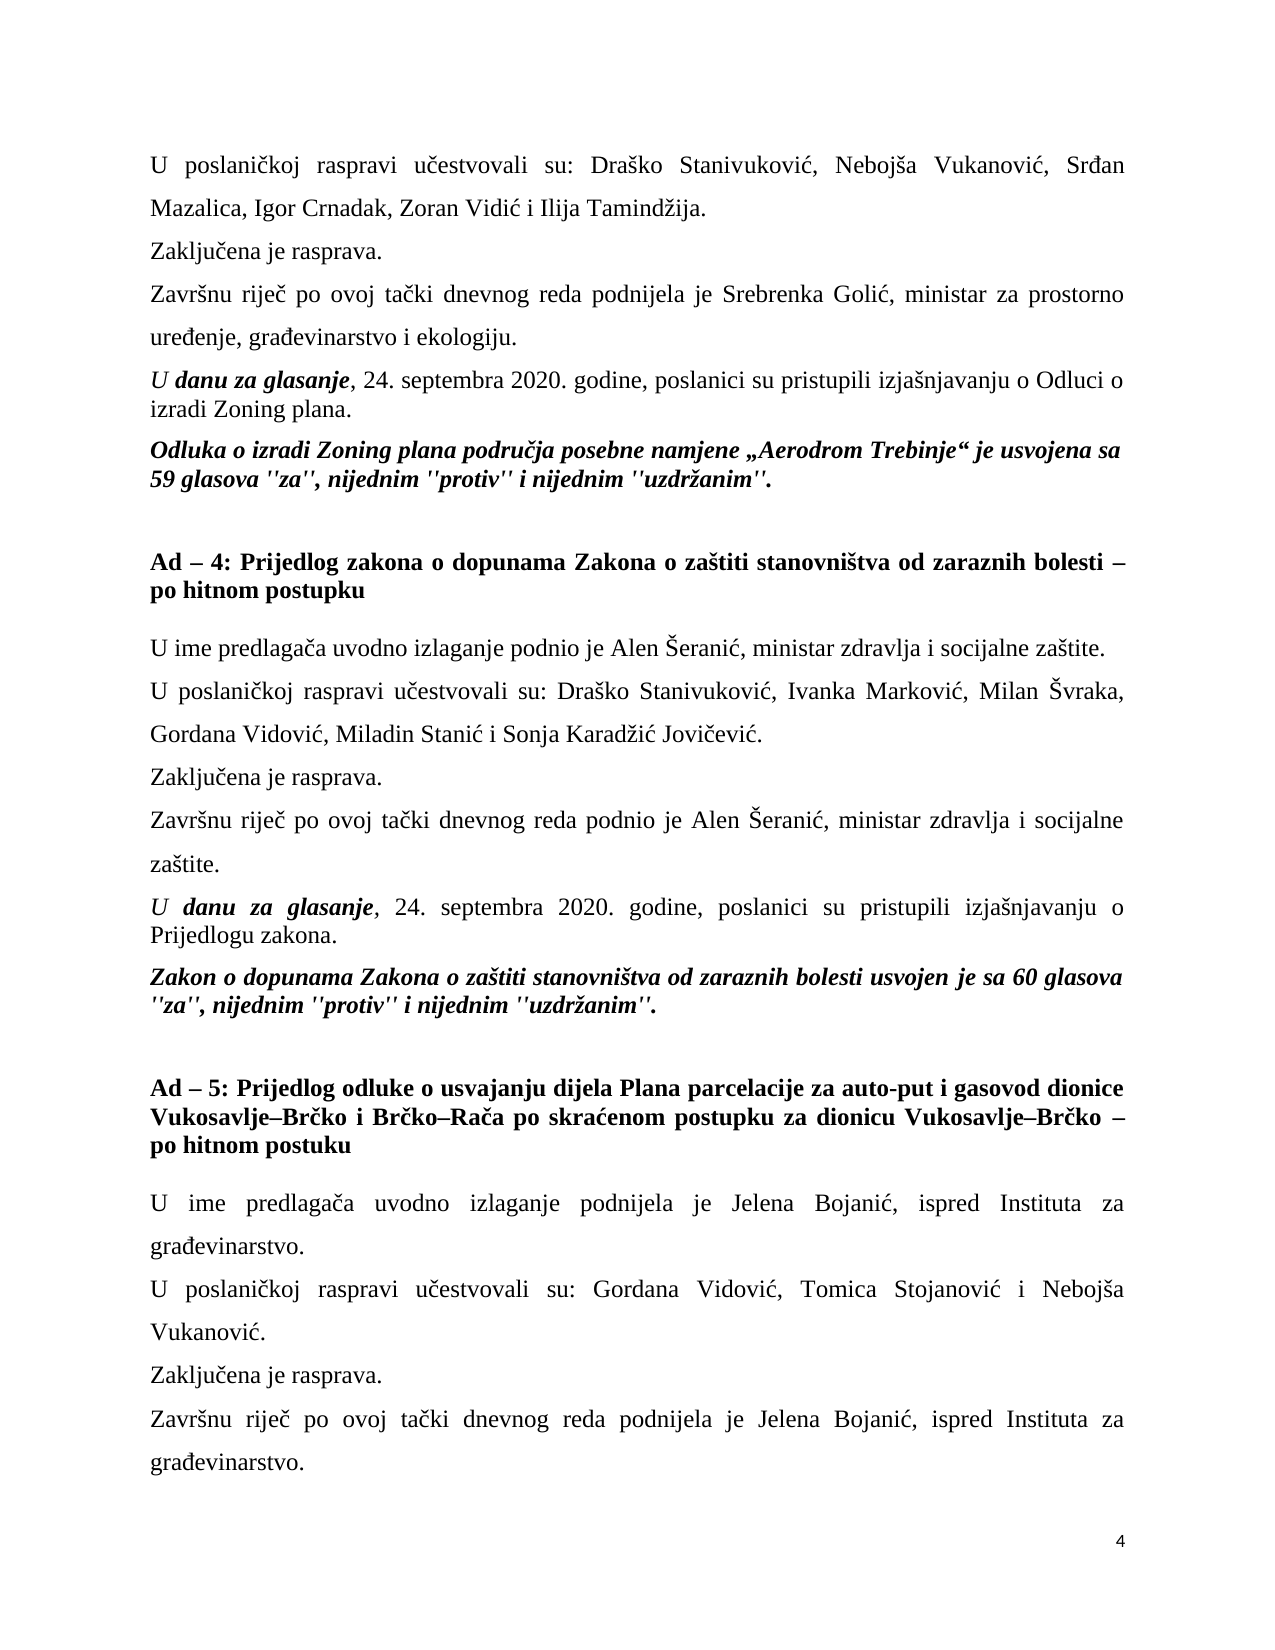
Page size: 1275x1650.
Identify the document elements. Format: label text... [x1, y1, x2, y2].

text Završnu riječ po ovoj tački dnevnog reda podnio je Alen Šeranić, ministar zdravlja i socijalne zaštite. [150, 806, 1125, 877]
text Zaključena je rasprava. [150, 762, 1125, 791]
text U danu za glasanje, 24. septembra 2020. godine, poslanici su pristupili izjašnjavanju o Odluci o izradi Zoning plana. [150, 366, 1125, 423]
text Zaključena je rasprava. [150, 1361, 1125, 1389]
text U ime predlagača uvodno izlaganje podnijela je Jelena Bojanić, ispred Instituta za građevinarstvo. [150, 1188, 1125, 1260]
text Ad – 4: Prijedlog zakona o dopunama Zakona o zaštiti stanovništva od zaraznih bolesti – po hitnom postupku [150, 547, 1125, 604]
text Odluka o izradi Zoning plana područja posebne namjene „Aerodrom Trebinje“ je usvojena sa 59 glasova ''za'', nijednim ''protiv'' i nijednim ''uzdržanim''. [150, 436, 1125, 493]
text U poslaničkoj raspravi učestvovali su: Draško Stanivuković, Nebojša Vukanović, Srđan Mazalica, Igor Crnadak, Zoran Vidić i Ilija Tamindžija. [150, 150, 1125, 222]
text Završnu riječ po ovoj tački dnevnog reda podnijela je Jelena Bojanić, ispred Instituta za građevinarstvo. [150, 1404, 1125, 1476]
text Zakon o dopunama Zakona o zaštiti stanovništva od zaraznih bolesti usvojen je sa 60 glasova ''za'', nijednim ''protiv'' i nijednim ''uzdržanim''. [150, 962, 1125, 1019]
text U poslaničkoj raspravi učestvovali su: Gordana Vidović, Tomica Stojanović i Nebojša Vukanović. [150, 1274, 1125, 1346]
text U poslaničkoj raspravi učestvovali su: Draško Stanivuković, Ivanka Marković, Milan Švraka, Gordana Vidović, Miladin Stanić i Sonja Karadžić Jovičević. [150, 676, 1125, 748]
text Završnu riječ po ovoj tački dnevnog reda podnijela je Srebrenka Golić, ministar za prostorno uređenje, građevinarstvo i ekologiju. [150, 279, 1125, 351]
text Zaključena je rasprava. [150, 236, 1125, 265]
text U danu za glasanje, 24. septembra 2020. godine, poslanici su pristupili izjašnjavanju o Prijedlogu zakona. [150, 892, 1125, 949]
text U ime predlagača uvodno izlaganje podnio je Alen Šeranić, ministar zdravlja i socijalne zaštite. [150, 633, 1125, 662]
text Ad – 5: Prijedlog odluke o usvajanju dijela Plana parcelacije za auto-put i gasovod dionice Vukosavlje–Brčko i Brčko–Rača po skraćenom postupku za dionicu Vukosavlje–Brčko – po hitnom postuku [150, 1073, 1125, 1159]
